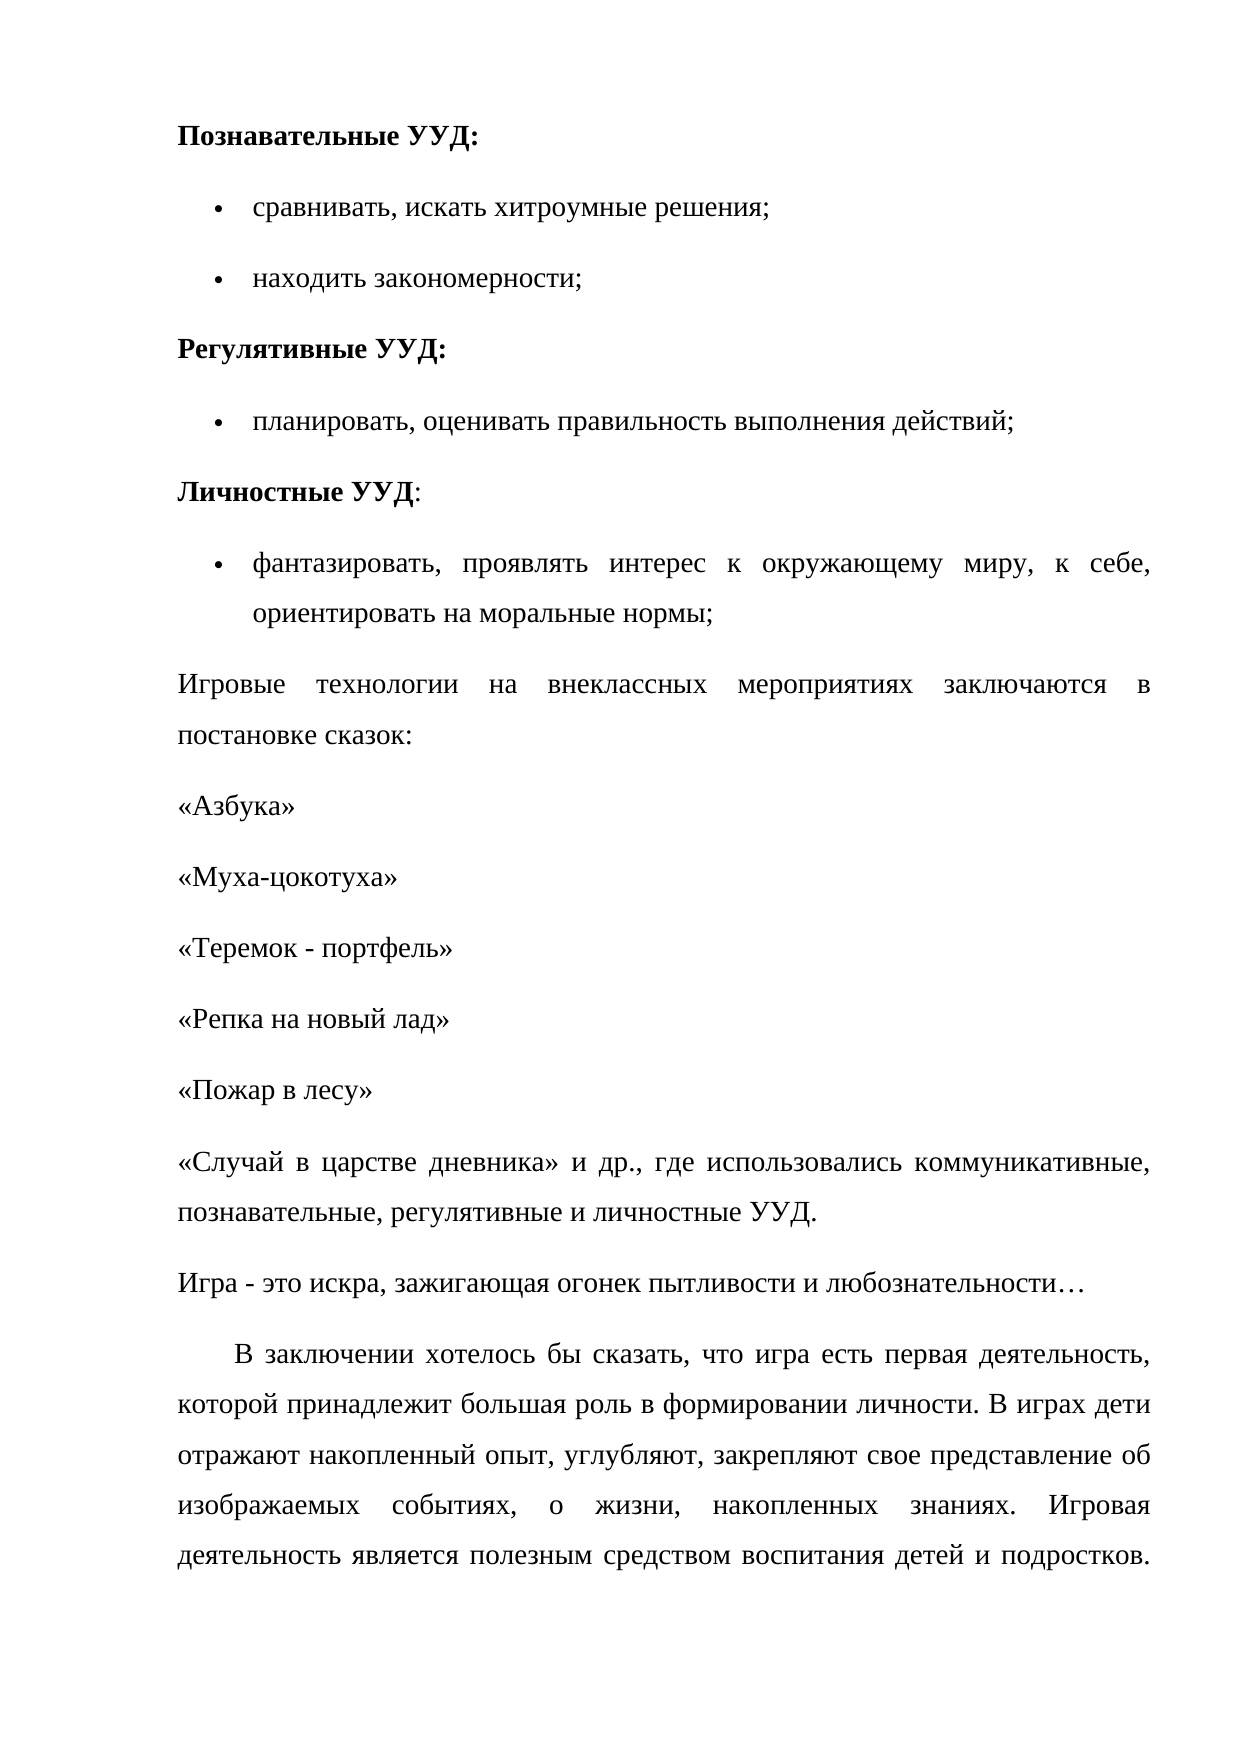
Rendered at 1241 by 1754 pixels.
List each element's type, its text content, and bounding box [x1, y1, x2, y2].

list находить закономерности; [215, 260, 1152, 294]
text Игра - это искра, зажигающая огонек пытливости и любознательности… [177, 1265, 1152, 1299]
list сравнивать, искать хитроумные решения; [215, 189, 1152, 223]
text «Случай в царстве дневника» и др., где использовались коммуникативные, познавательные, регулятивные и личностные УУД. [177, 1144, 1152, 1227]
list планировать, оценивать правильность выполнения действий; [215, 403, 1152, 436]
list фантазировать, проявлять интерес к окружающему миру, к себе, ориентировать на моральные нормы; [215, 545, 1152, 629]
text «Азбука» [177, 788, 1152, 821]
text «Репка на новый лад» [177, 1001, 1152, 1035]
text Игровые технологии на внеклассных мероприятиях заключаются в постановке сказок: [177, 666, 1152, 750]
text Познавательные УУД: [177, 118, 1152, 152]
text Регулятивные УУД: [177, 332, 1152, 365]
text «Пожар в лесу» [177, 1072, 1152, 1106]
text «Муха-цокотуха» [177, 859, 1152, 893]
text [177, 1336, 1152, 1571]
text Личностные УУД: [177, 474, 1152, 507]
text «Теремок - портфель» [177, 930, 1152, 964]
